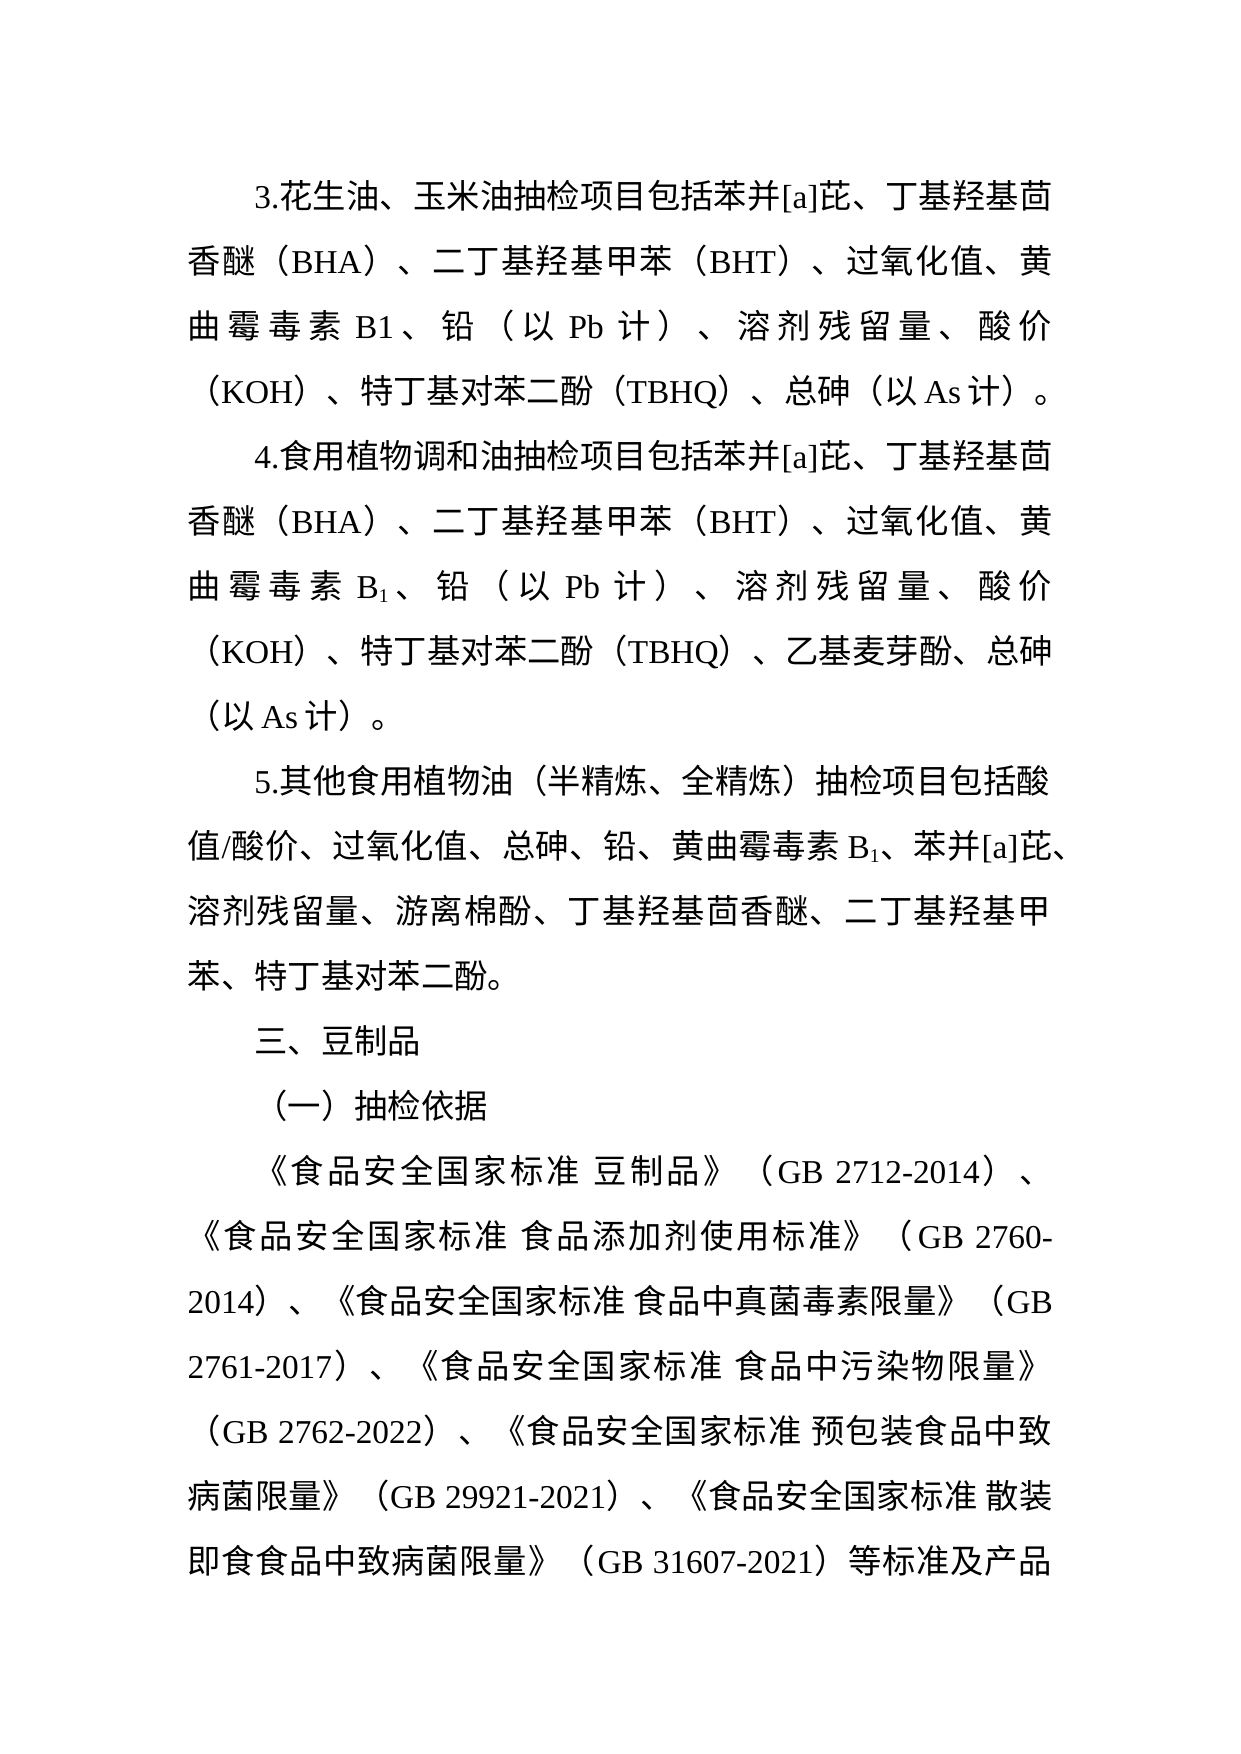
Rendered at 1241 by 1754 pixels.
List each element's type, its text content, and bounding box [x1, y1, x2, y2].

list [187, 1137, 1053, 1592]
text （一）抽检依据 [254, 1072, 1053, 1137]
list 3.花生油、玉米油抽检项目包括苯并[a]芘、丁基羟基茴香醚（BHA）、二丁基羟基甲苯（BHT）、过氧化值、黄曲霉毒素B1、铅（以Pb计）、溶剂残留量、酸价（KOH）、特丁基对苯二酚（TBHQ）、总砷（以As计）。 [187, 162, 1053, 422]
list 4.食用植物调和油抽检项目包括苯并[a]芘、丁基羟基茴香醚（BHA）、二丁基羟基甲苯（BHT）、过氧化值、黄曲霉毒素B1、铅（以Pb计）、溶剂残留量、酸价（KOH）、特丁基对苯二酚（TBHQ）、乙基麦芽酚、总砷（以As计）。 [187, 422, 1053, 747]
list 5.其他食用植物油（半精炼、全精炼）抽检项目包括酸值/酸价、过氧化值、总砷、铅、黄曲霉毒素B1、苯并[a]芘、溶剂残留量、游离棉酚、丁基羟基茴香醚、二丁基羟基甲苯、特丁基对苯二酚。 [187, 747, 1053, 1007]
list 三、豆制品 [187, 1007, 1053, 1072]
